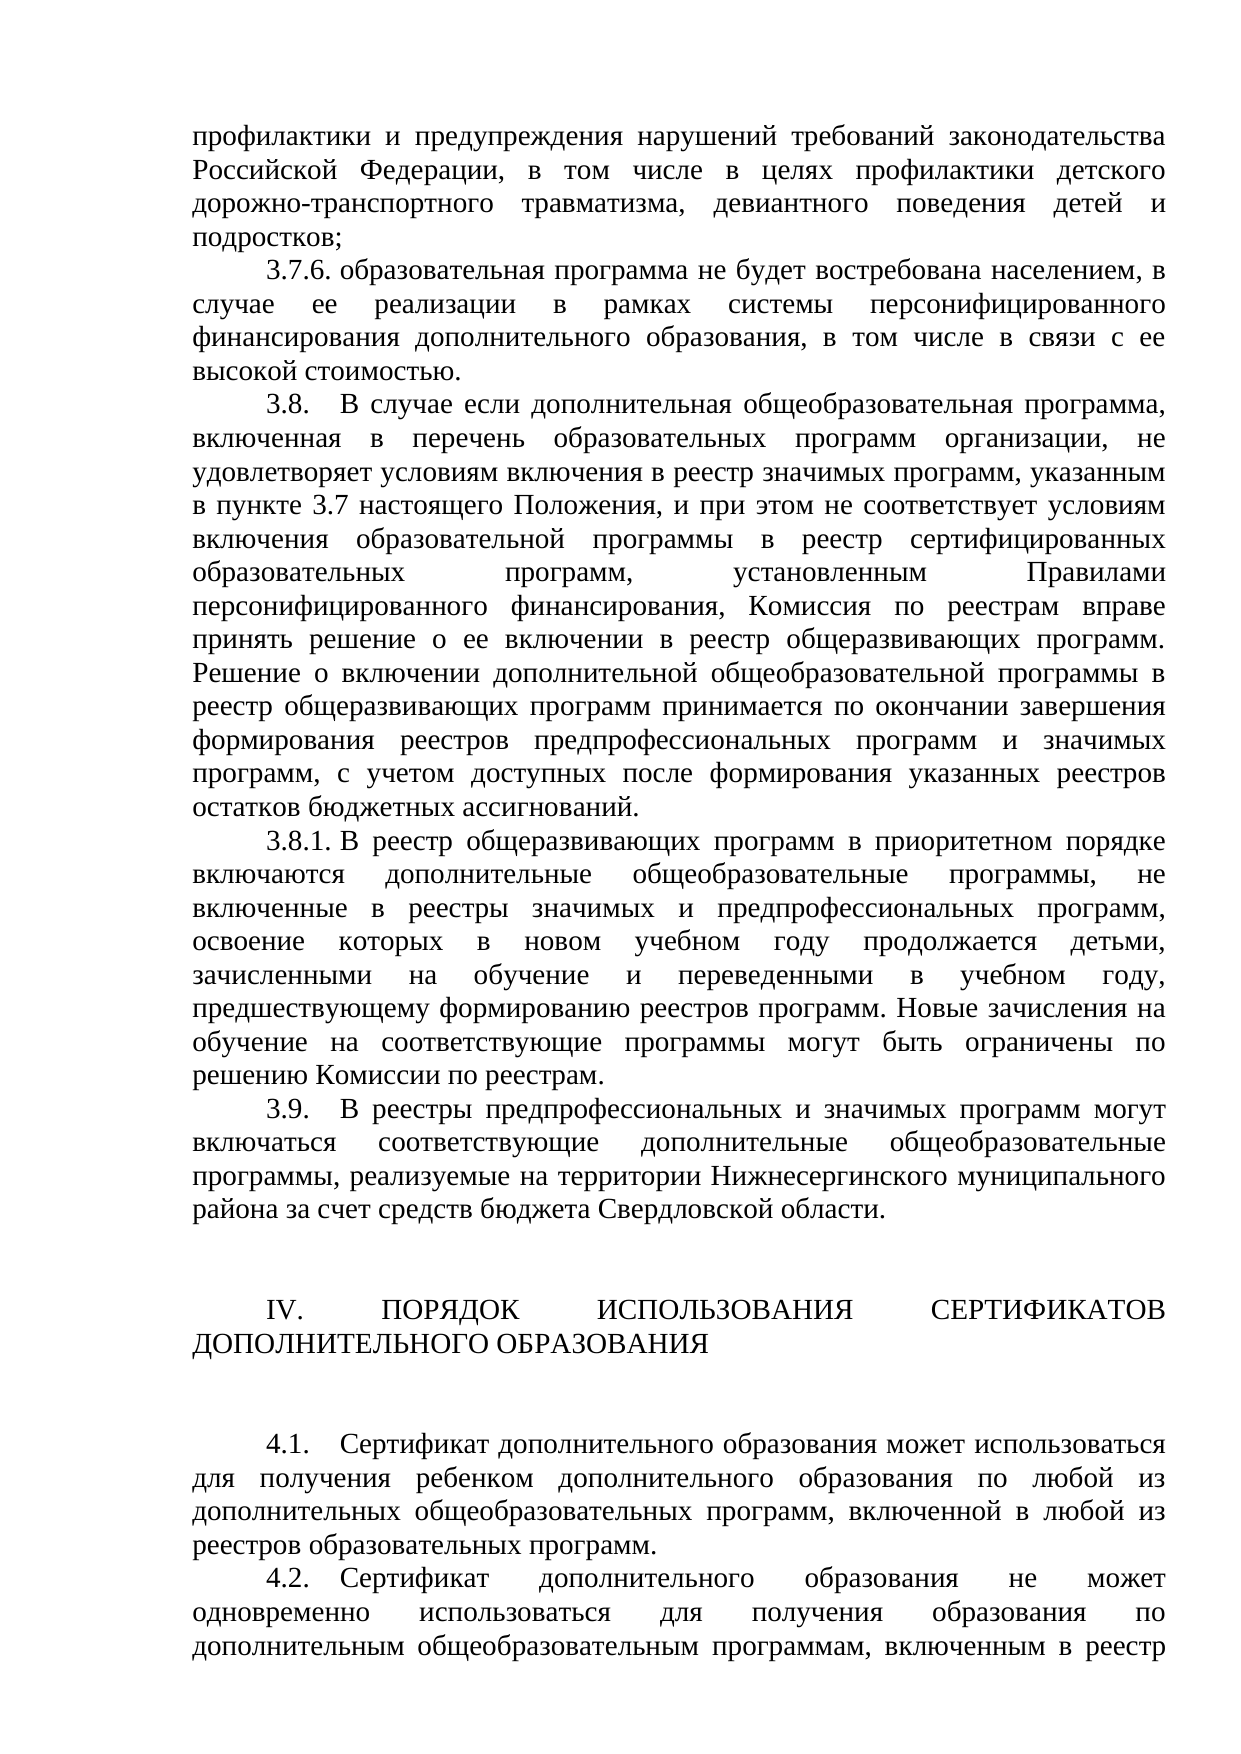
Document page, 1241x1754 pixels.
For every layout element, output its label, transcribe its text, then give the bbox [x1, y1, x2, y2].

text IV. ПОРЯДОК ИСПОЛЬЗОВАНИЯ СЕРТИФИКАТОВ ДОПОЛНИТЕЛЬНОГО ОБРАЗОВАНИЯ [192, 1292, 1166, 1359]
text 3.8.1. В реестр общеразвивающих программ в приоритетном порядке включаются дополнительные общеобразовательные программы, не включенные в реестры значимых и предпрофессиональных программ, освоение которых в новом учебном году продолжается детьми, зачисленными на обучение и переведенными в учебном году, предшествующему формированию реестров программ. Новые зачисления на обучение на соответствующие программы могут быть ограничены по решению Комиссии по реестрам. [192, 823, 1166, 1091]
text 4.1. Сертификат дополнительного образования может использоваться для получения ребенком дополнительного образования по любой из дополнительных общеобразовательных программ, включенной в любой из реестров образовательных программ. [192, 1426, 1166, 1561]
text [192, 1561, 1166, 1661]
text 3.8. В случае если дополнительная общеобразовательная программа, включенная в перечень образовательных программ организации, не удовлетворяет условиям включения в реестр значимых программ, указанным в пункте 3.7 настоящего Положения, и при этом не соответствует условиям включения образовательной программы в реестр сертифицированных образовательных программ, установленным Правилами персонифицированного финансирования, Комиссия по реестрам вправе принять решение о ее включении в реестр общеразвивающих программ. Решение о включении дополнительной общеобразовательной программы в реестр общеразвивающих программ принимается по окончании завершения формирования реестров предпрофессиональных программ и значимых программ, с учетом доступных после формирования указанных реестров остатков бюджетных ассигнований. [192, 387, 1166, 823]
text 3.9. В реестры предпрофессиональных и значимых программ могут включаться соответствующие дополнительные общеобразовательные программы, реализуемые на территории Нижнесергинского муниципального района за счет средств бюджета Свердловской области. [192, 1091, 1166, 1225]
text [192, 118, 1166, 252]
text 3.7.6. образовательная программа не будет востребована населением, в случае ее реализации в рамках системы персонифицированного финансирования дополнительного образования, в том числе в связи с ее высокой стоимостью. [192, 252, 1166, 387]
